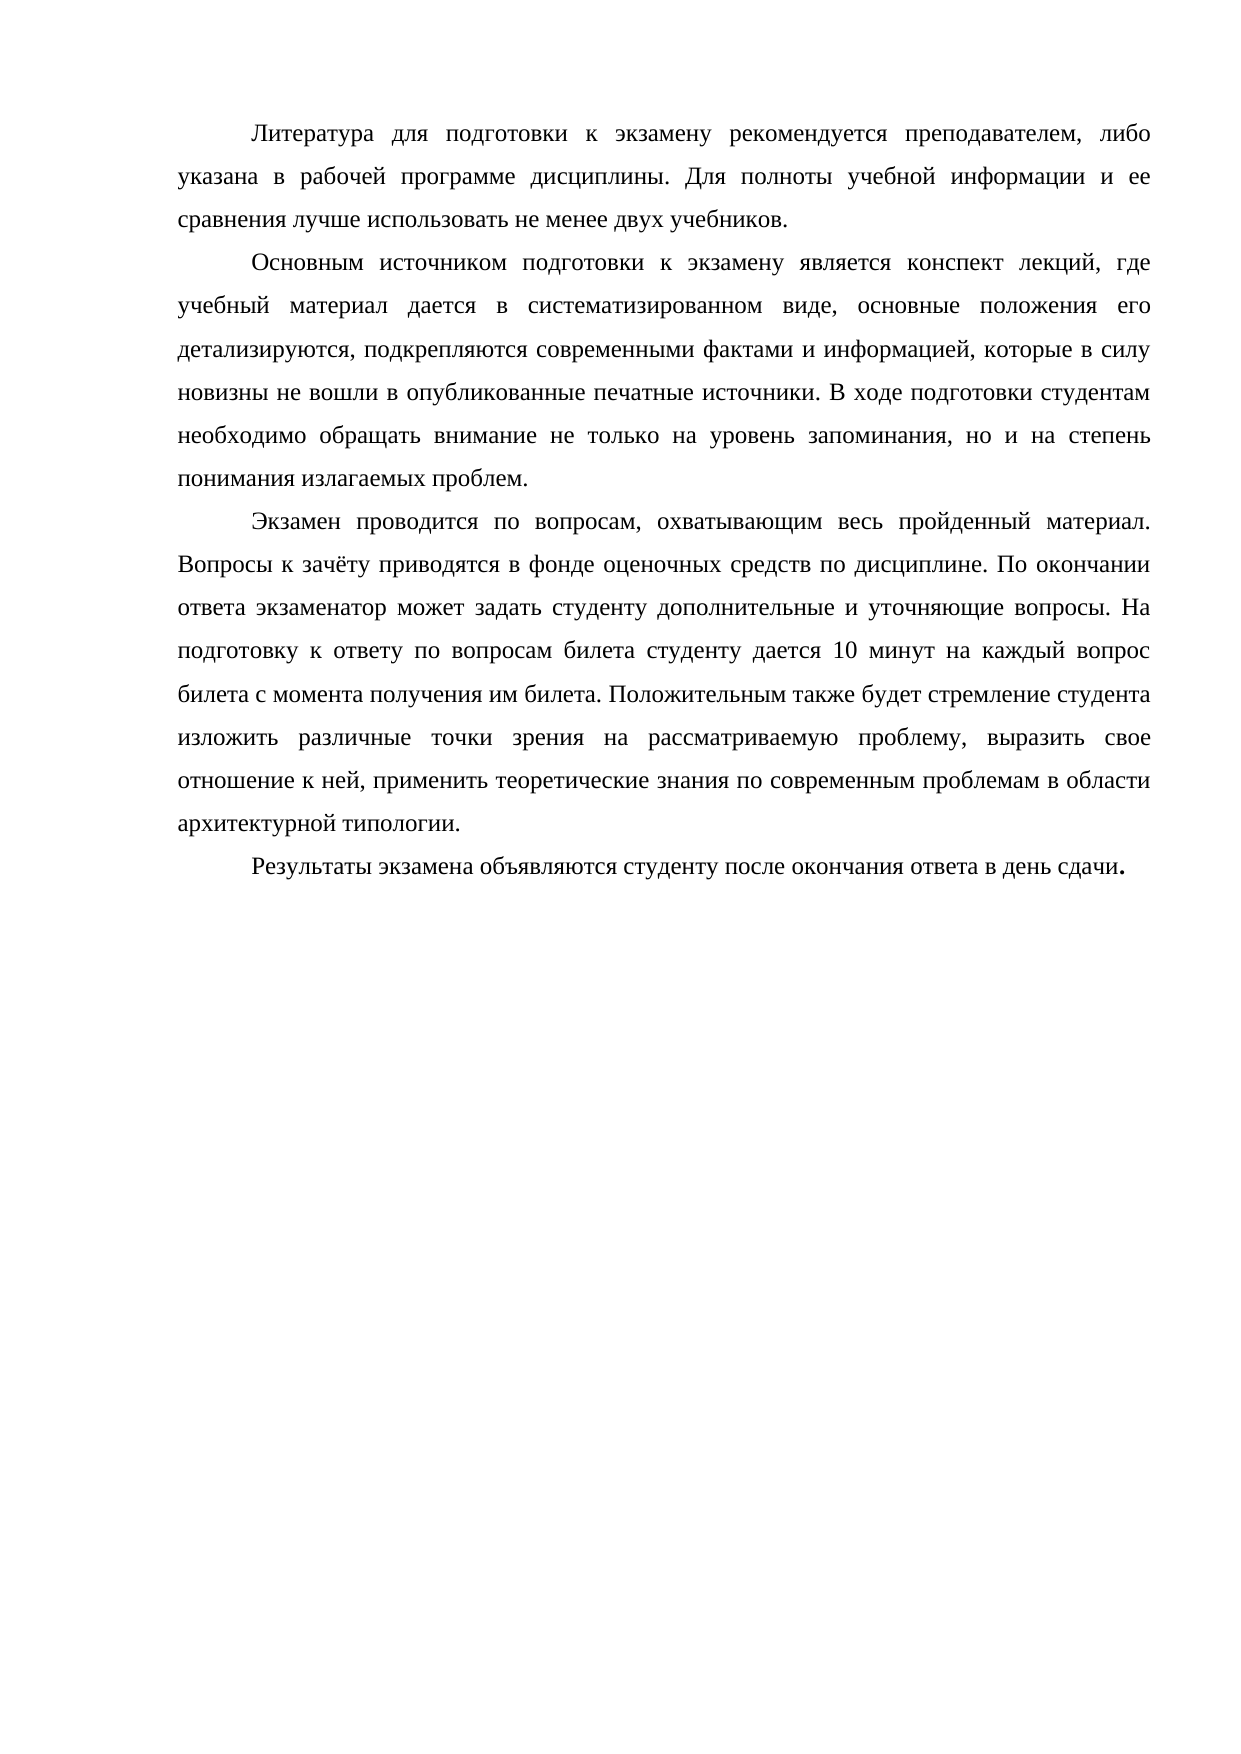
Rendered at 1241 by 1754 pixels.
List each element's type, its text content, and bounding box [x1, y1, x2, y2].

text Результаты экзамена объявляются студенту после окончания ответа в день сдачи. [177, 851, 1152, 880]
text Литература для подготовки к экзамену рекомендуется преподавателем, либо указана в рабочей программе дисциплины. Для полноты учебной информации и ее сравнения лучше использовать не менее двух учебников. [177, 118, 1152, 233]
text Основным источником подготовки к экзамену является конспект лекций, где учебный материал дается в систематизированном виде, основные положения его детализируются, подкрепляются современными фактами и информацией, которые в силу новизны не вошли в опубликованные печатные источники. В ходе подготовки студентам необходимо обращать внимание не только на уровень запоминания, но и на степень понимания излагаемых проблем. [177, 247, 1152, 492]
text Экзамен проводится по вопросам, охватывающим весь пройденный материал. Вопросы к зачёту приводятся в фонде оценочных средств по дисциплине. По окончании ответа экзаменатор может задать студенту дополнительные и уточняющие вопросы. На подготовку к ответу по вопросам билета студенту дается 10 минут на каждый вопрос билета с момента получения им билета. Положительным также будет стремление студента изложить различные точки зрения на рассматриваемую проблему, выразить свое отношение к ней, применить теоретические знания по современным проблемам в области архитектурной типологии. [177, 506, 1152, 837]
